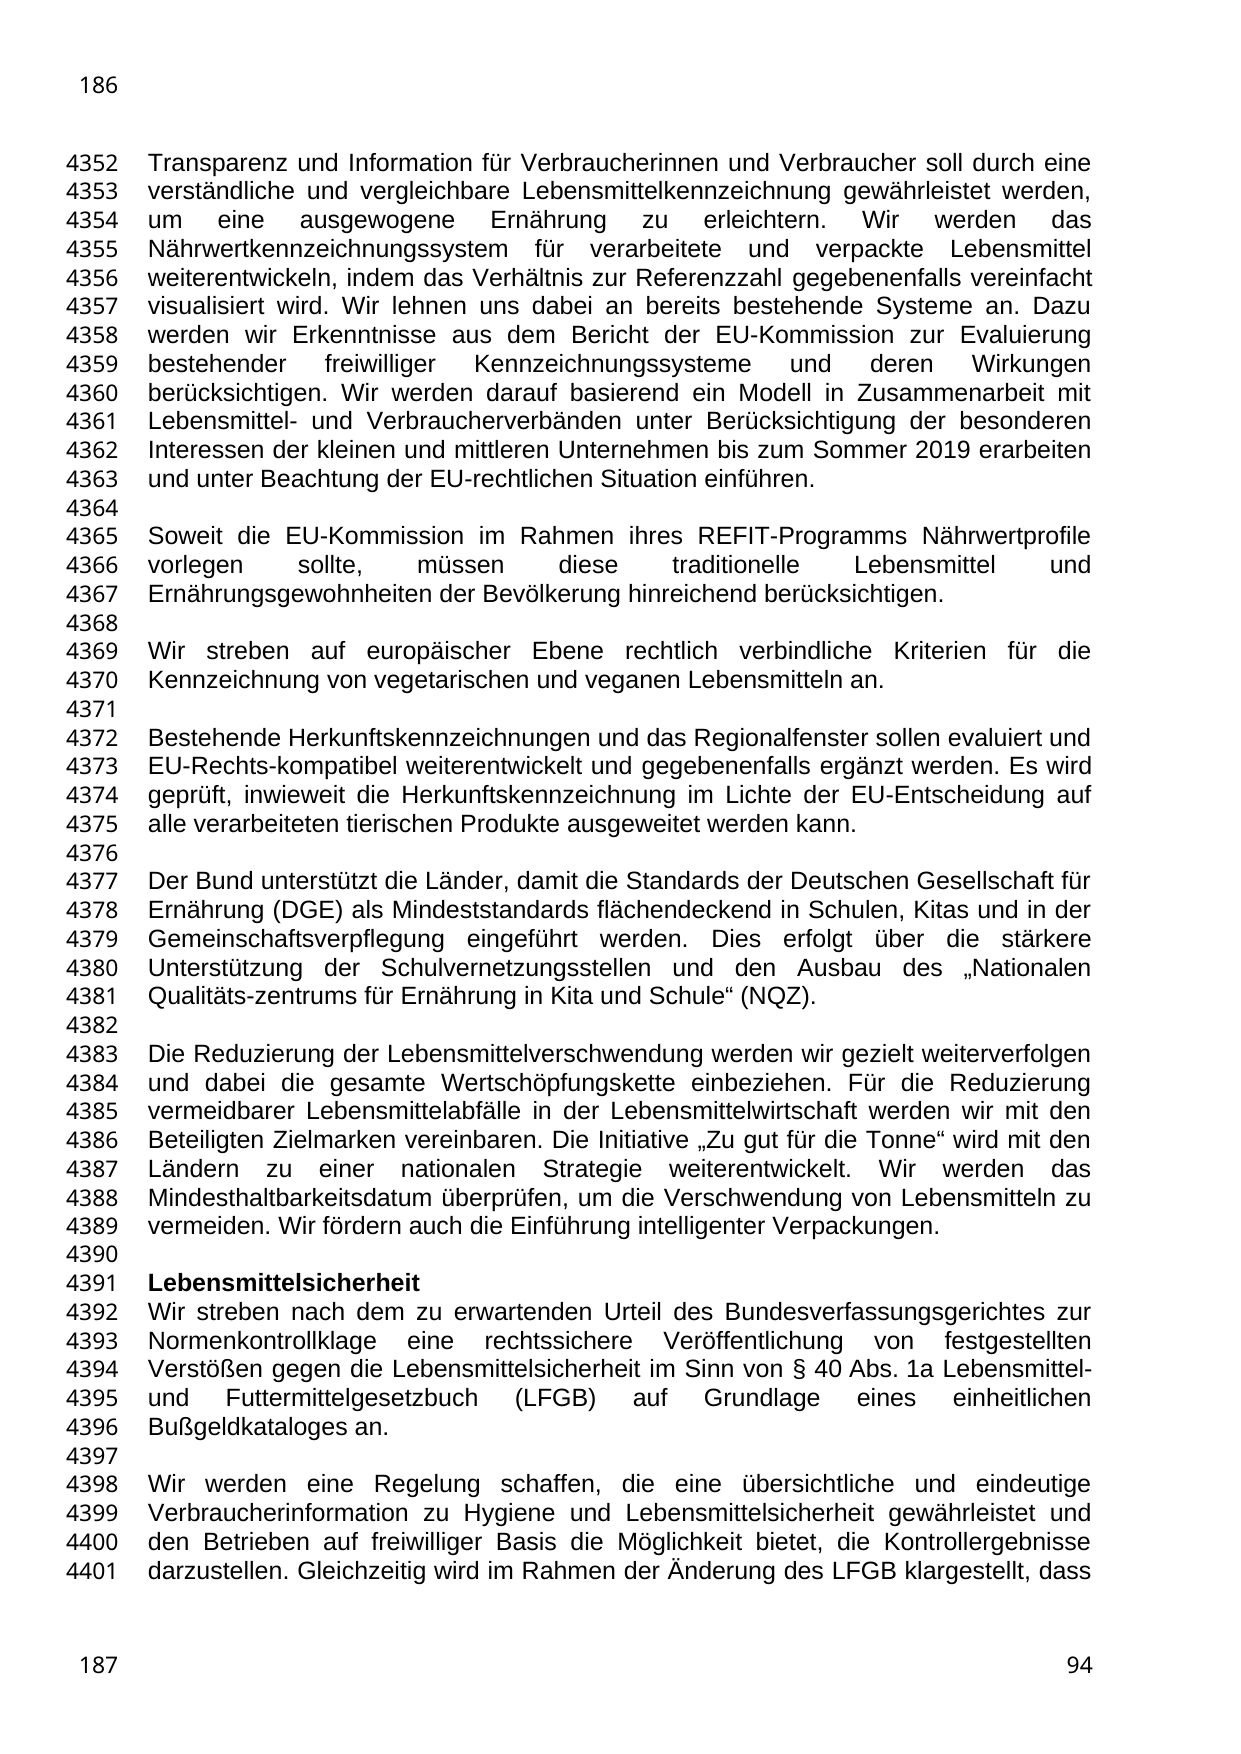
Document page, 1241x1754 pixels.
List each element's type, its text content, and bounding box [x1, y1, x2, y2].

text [148, 1469, 1093, 1584]
text Wir streben auf europäischer Ebene rechtlich verbindliche Kriterien für die Kennzeichnung von vegetarischen und veganen Lebensmitteln an. [148, 636, 1093, 694]
text Wir streben nach dem zu erwartenden Urteil des Bundesverfassungsgerichtes zur Normenkontrollklage eine rechtssichere Veröffentlichung von festgestellten Verstößen gegen die Lebensmittelsicherheit im Sinn von § 40 Abs. 1a Lebensmittel- und Futtermittelgesetzbuch (LFGB) auf Grundlage eines einheitlichen Bußgeldkataloges an. [148, 1297, 1093, 1441]
subtitle Lebensmittelsicherheit [148, 1268, 1093, 1297]
text Bestehende Herkunftskennzeichnungen und das Regionalfenster sollen evaluiert und EU-Rechts-kompatibel weiterentwickelt und gegebenenfalls ergänzt werden. Es wird geprüft, inwieweit die Herkunftskennzeichnung im Lichte der EU-Entscheidung auf alle verarbeiteten tierischen Produkte ausgeweitet werden kann. [148, 723, 1093, 838]
text Die Reduzierung der Lebensmittelverschwendung werden wir gezielt weiterverfolgen und dabei die gesamte Wertschöpfungskette einbeziehen. Für die Reduzierung vermeidbarer Lebensmittelabfälle in der Lebensmittelwirtschaft werden wir mit den Beteiligten Zielmarken vereinbaren. Die Initiative „Zu gut für die Tonne“ wird mit den Ländern zu einer nationalen Strategie weiterentwickelt. Wir werden das Mindesthaltbarkeitsdatum überprüfen, um die Verschwendung von Lebensmitteln zu vermeiden. Wir fördern auch die Einführung intelligenter Verpackungen. [148, 1039, 1093, 1240]
text Soweit die EU-Kommission im Rahmen ihres REFIT-Programms Nährwertprofile vorlegen sollte, müssen diese traditionelle Lebensmittel und Ernährungsgewohnheiten der Bevölkerung hinreichend berücksichtigen. [148, 521, 1093, 608]
text Der Bund unterstützt die Länder, damit die Standards der Deutschen Gesellschaft für Ernährung (DGE) als Mindeststandards flächendeckend in Schulen, Kitas und in der Gemeinschaftsverpflegung eingeführt werden. Dies erfolgt über die stärkere Unterstützung der Schulvernetzungsstellen und den Ausbau des „Nationalen Qualitäts-zentrums für Ernährung in Kita und Schule“ (NQZ). [148, 866, 1093, 1010]
text Transparenz und Information für Verbraucherinnen und Verbraucher soll durch eine verständliche und vergleichbare Lebensmittelkennzeichnung gewährleistet werden, um eine ausgewogene Ernährung zu erleichtern. Wir werden das Nährwertkennzeichnungssystem für verarbeitete und verpackte Lebensmittel weiterentwickeln, indem das Verhältnis zur Referenzzahl gegebenenfalls vereinfacht visualisiert wird. Wir lehnen uns dabei an bereits bestehende Systeme an. Dazu werden wir Erkenntnisse aus dem Bericht der EU-Kommission zur Evaluierung bestehender freiwilliger Kennzeichnungssysteme und deren Wirkungen berücksichtigen. Wir werden darauf basierend ein Modell in Zusammenarbeit mit Lebensmittel- und Verbraucherverbänden unter Berücksichtigung der besonderen Interessen der kleinen und mittleren Unternehmen bis zum Sommer 2019 erarbeiten und unter Beachtung der EU-rechtlichen Situation einführen. [148, 148, 1093, 493]
